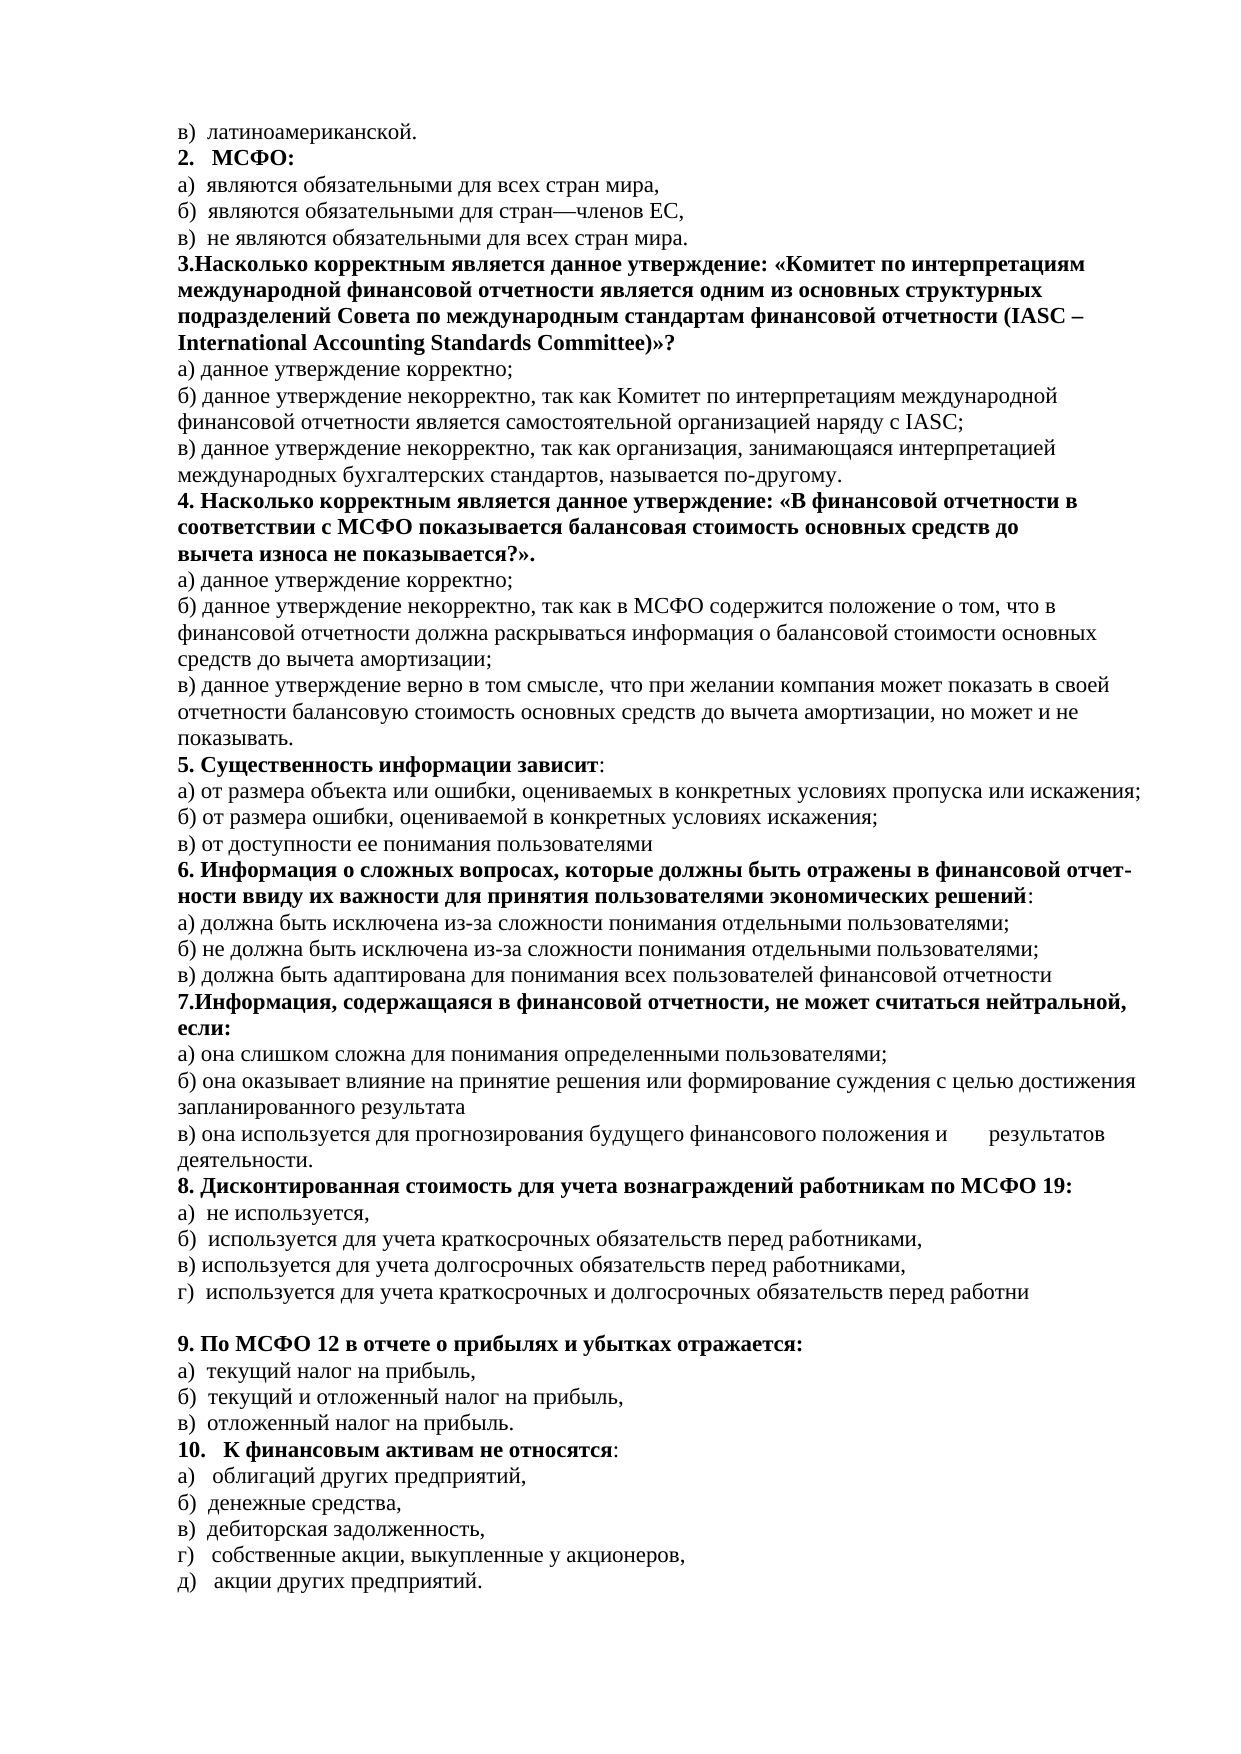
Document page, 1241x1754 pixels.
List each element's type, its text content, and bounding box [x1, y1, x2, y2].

text в) не являются обязательными для всех стран мира. [177, 223, 1152, 250]
text в) отложенный налог на прибыль. [177, 1409, 1152, 1436]
text 10. К финансовым активам не относятся: [177, 1436, 1152, 1462]
text в) дебиторская задолженность, [177, 1515, 1152, 1541]
text г) собственные акции, выкупленные у акционеров, [177, 1541, 1152, 1568]
text а) не используется, [177, 1199, 1152, 1225]
text б) являются обязательными для стран—членов ЕС, [177, 197, 1152, 223]
text б) данное утверждение некорректно, так как в МСФО содержится положение о том, что в финансовой отчетности должна раскрываться информация о балансовой стоимости основных средств до вычета амортизации; [177, 592, 1152, 672]
text б) она оказывает влияние на принятие решения или формирование суждения с целью достижения запланированного результата [177, 1067, 1152, 1119]
text 9. По МСФО 12 в отчете о прибылях и убытках отражается: [177, 1330, 1152, 1357]
text в) латиноамериканской. [177, 118, 1152, 144]
text 2. МСФО: [177, 144, 1152, 171]
text б) текущий и отложенный налог на прибыль, [177, 1383, 1152, 1409]
text а) от размера объекта или ошибки, оцениваемых в конкретных условиях пропуска или искажения; [177, 777, 1152, 803]
text а) должна быть исключена из-за сложности понимания отдельными пользователями; [177, 909, 1152, 935]
text в) от доступности ее понимания пользователями [177, 830, 1152, 856]
text 4. Насколько корректным является данное утверждение: «В финансовой отчетности в соответствии с МСФО показывается балансовая стоимость основных средств до вычета износа не показывается?». [177, 487, 1096, 566]
text 5. Существенность информации зависит: [177, 751, 1152, 777]
text б) используется для учета краткосрочных обязательств перед работниками, [177, 1225, 1152, 1251]
text д) акции других предприятий. [177, 1568, 1152, 1594]
text в) данное утверждение верно в том смысле, что при желании компания может показать в своей отчетности балансовую стоимость основных средств до вычета амортизации, но может и не показывать. [177, 672, 1152, 751]
text а) данное утверждение корректно; [177, 355, 1152, 382]
text б) от размера ошибки, оцениваемой в конкретных условиях искажения; [177, 803, 1152, 830]
text 7.Информация, содержащаяся в финансовой отчетности, не может считаться нейтральной, если: [177, 988, 1152, 1041]
text г) используется для учета краткосрочных и долгосрочных обязательств перед работни [177, 1278, 1152, 1304]
text а) данное утверждение корректно; [177, 566, 1152, 592]
text в) данное утверждение некорректно, так как организация, занимающаяся интерпретацией международных бухгалтерских стандартов, называется по-другому. [177, 434, 1152, 487]
text б) данное утверждение некорректно, так как Комитет по интерпретациям международной финансовой отчетности является самостоятельной организацией наряду с IASC; [177, 382, 1152, 434]
text в) используется для учета долгосрочных обязательств перед работниками, [177, 1251, 1152, 1278]
text а) она слишком сложна для понимания определенными пользователями; [177, 1041, 1152, 1067]
text б) не должна быть исключена из-за сложности понимания отдельными пользователями; [177, 935, 1152, 961]
text а) текущий налог на прибыль, [177, 1357, 1152, 1383]
text 8. Дисконтированная стоимость для учета вознаграждений работникам по МСФО 19: [177, 1172, 1152, 1199]
text б) денежные средства, [177, 1488, 1152, 1515]
text 3.Насколько корректным является данное утверждение: «Комитет по интерпретациям международной финансовой отчетности является одним из основных структурных подразделений Совета по международным стандартам финансовой отчетности (IASC – International Accounting Standards Committee)»? [177, 250, 1152, 355]
text а) облигаций других предприятий, [177, 1462, 1152, 1488]
text в) должна быть адаптирована для понимания всех пользователей финансовой отчетности [177, 961, 1152, 988]
text а) являются обязательными для всех стран мира, [177, 171, 1152, 197]
text 6. Информация о сложных вопросах, которые должны быть отражены в финансовой отчетности ввиду их важности для принятия пользователями экономических решений: [177, 856, 1152, 909]
text в) она используется для прогнозирования будущего финансового положения и результатов деятельности. [177, 1119, 1152, 1172]
